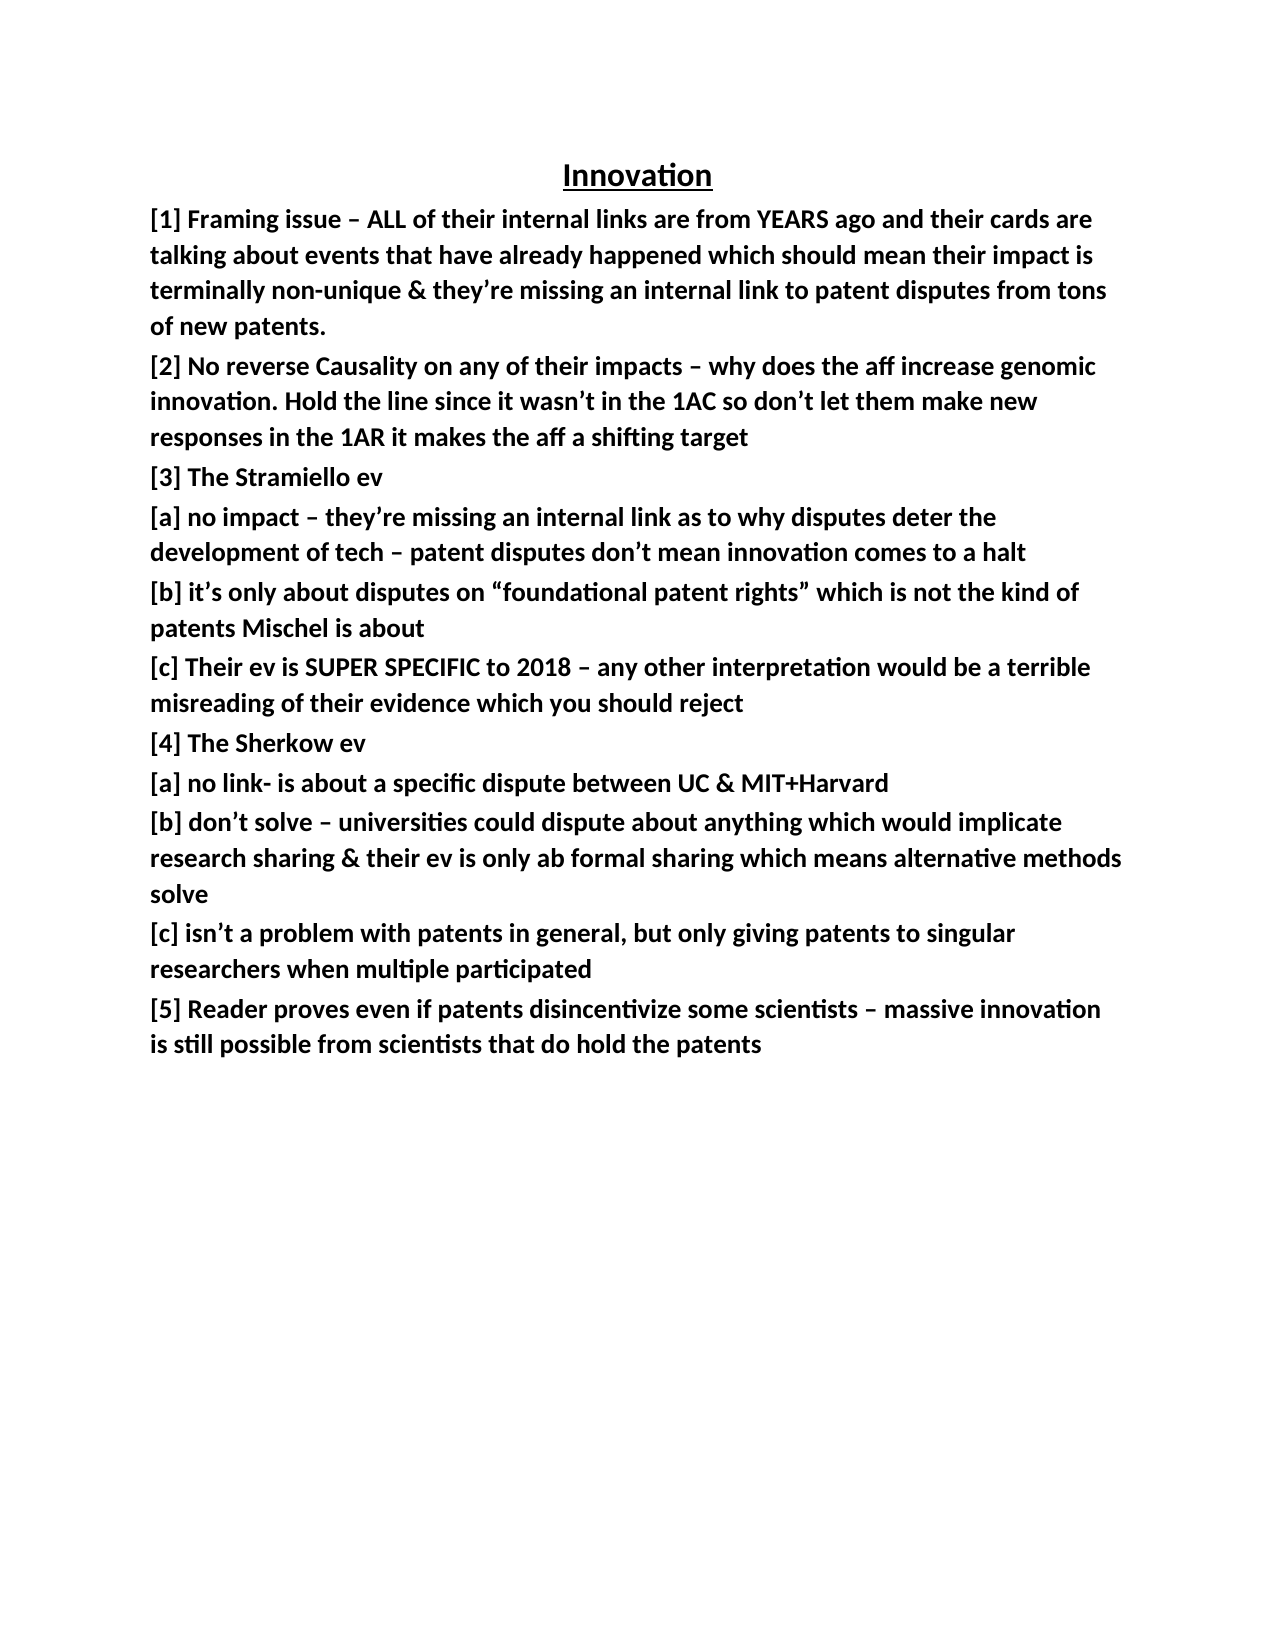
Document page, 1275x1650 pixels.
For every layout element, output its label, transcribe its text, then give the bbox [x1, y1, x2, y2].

subtitle Innovation [150, 154, 1125, 195]
subtitle [a] no impact – they’re missing an internal link as to why disputes deter the development of tech – patent disputes don’t mean innovation comes to a halt [150, 500, 1125, 568]
subtitle [4] The Sherkow ev [150, 726, 1125, 759]
subtitle [c] Their ev is SUPER SPECIFIC to 2018 – any other interpretation would be a terrible misreading of their evidence which you should reject [150, 651, 1125, 719]
subtitle [b] don’t solve – universities could dispute about anything which would implicate research sharing & their ev is only ab formal sharing which means alternative methods solve [150, 806, 1125, 910]
subtitle [1] Framing issue – ALL of their internal links are from YEARS ago and their cards are talking about events that have already happened which should mean their impact is terminally non-unique & they’re missing an internal link to patent disputes from tons of new patents. [150, 202, 1125, 342]
subtitle [3] The Stramiello ev [150, 460, 1125, 493]
subtitle [c] isn’t a problem with patents in general, but only giving patents to singular researchers when multiple participated [150, 917, 1125, 985]
subtitle [a] no link- is about a specific dispute between UC & MIT+Harvard [150, 766, 1125, 799]
subtitle [b] it’s only about disputes on “foundational patent rights” which is not the kind of patents Mischel is about [150, 575, 1125, 644]
subtitle [2] No reverse Causality on any of their impacts – why does the aff increase genomic innovation. Hold the line since it wasn’t in the 1AC so don’t let them make new responses in the 1AR it makes the aff a shifting target [150, 349, 1125, 453]
subtitle [5] Reader proves even if patents disincentivize some scientists – massive innovation is still possible from scientists that do hold the patents [150, 992, 1125, 1061]
